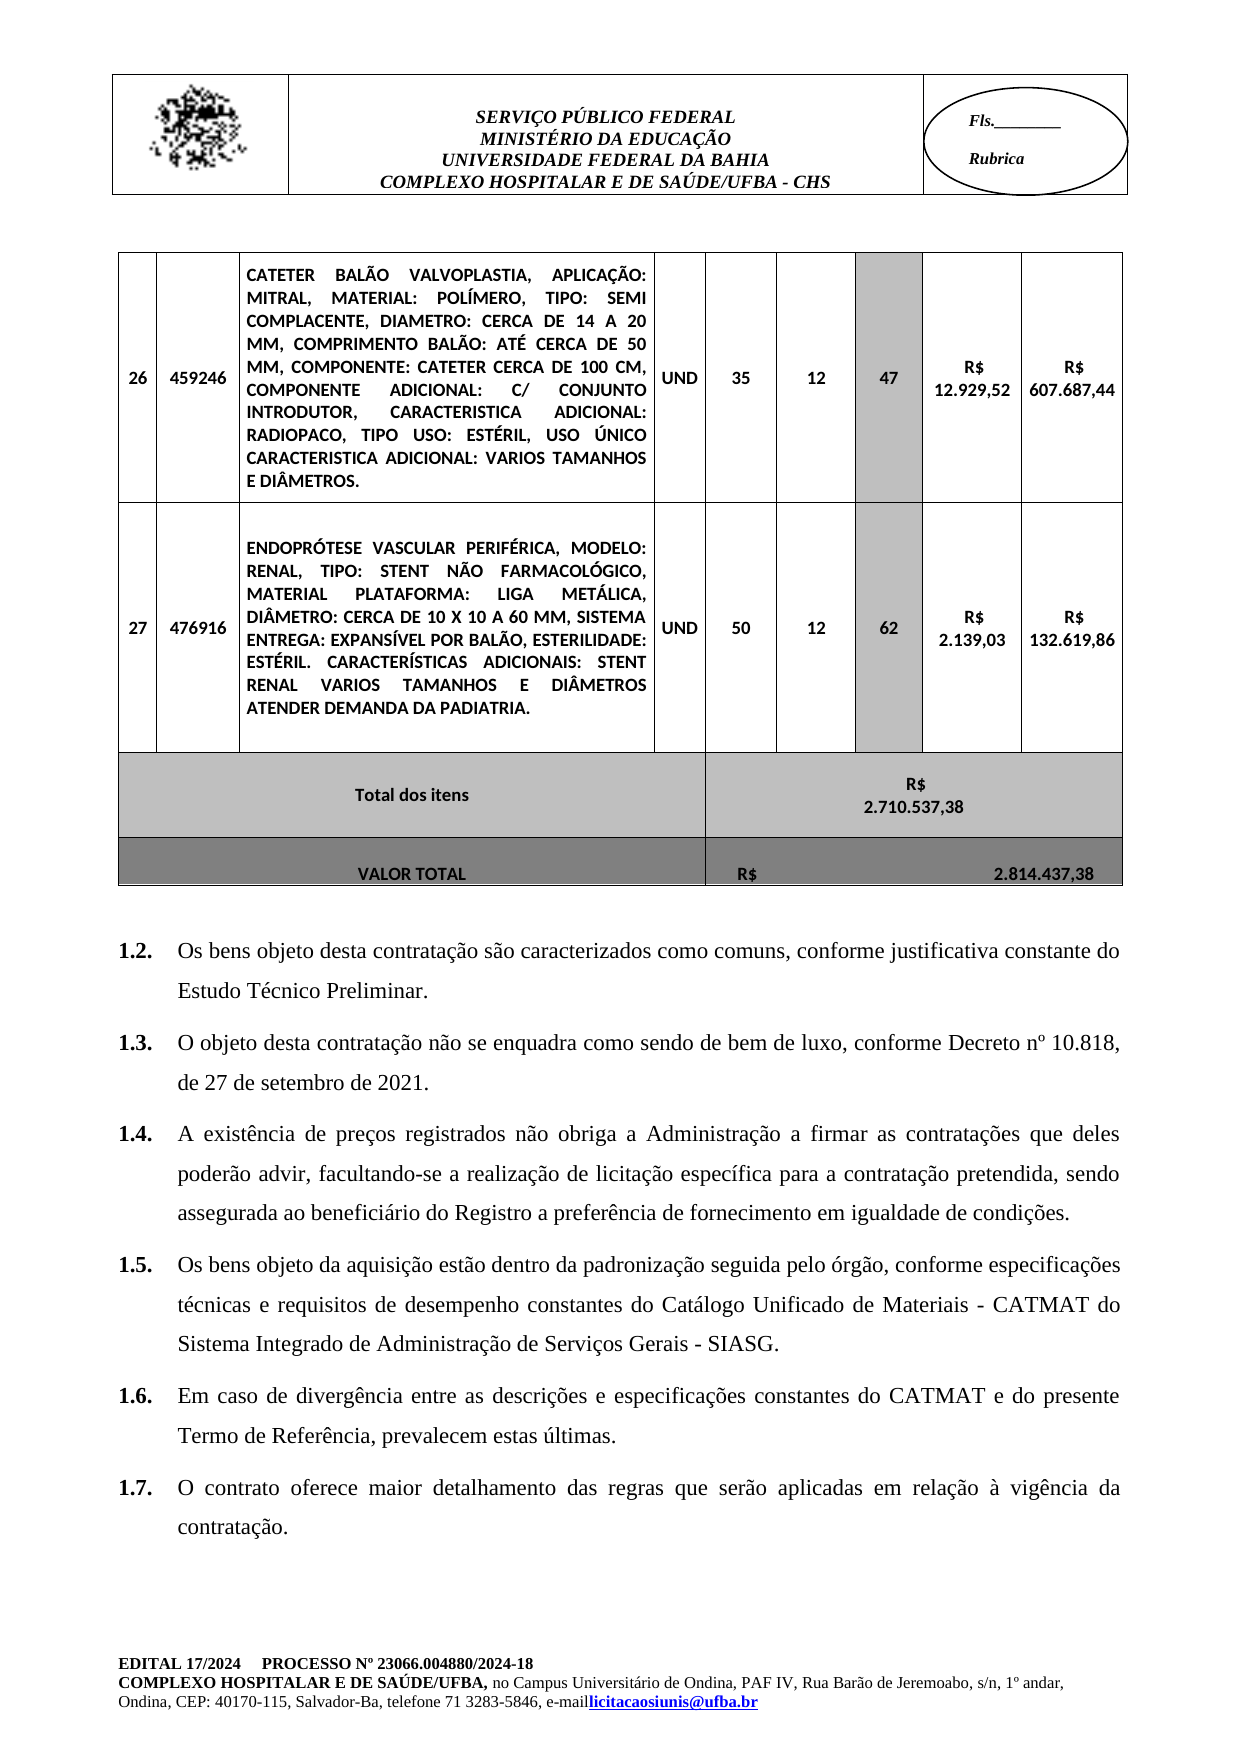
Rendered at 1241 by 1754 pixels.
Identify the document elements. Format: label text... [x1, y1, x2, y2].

table_cell 26 [119, 253, 156, 502]
table_cell 47 [856, 253, 922, 502]
table_cell 62 [856, 503, 922, 752]
table_cell 12 [777, 253, 855, 502]
table_cell R$ 607.687,44 [1022, 253, 1122, 502]
list O objeto desta contratação não se enquadra como sendo de bem de luxo, conforme Decreto nº 10.818, de 27 de setembro de 2021. [118, 1029, 1122, 1095]
table_cell VALOR TOTAL [119, 838, 705, 884]
table_cell R$ 12.929,52 [923, 253, 1021, 502]
table_cell 27 [119, 503, 156, 752]
list A existência de preços registrados não obriga a Administração a firmar as contratações que deles poderão advir, facultando-se a realização de licitação específica para a contratação pretendida, sendo assegurada ao beneficiário do Registro a preferência de fornecimento em igualdade de condições. [118, 1121, 1122, 1226]
list O contrato oferece maior detalhamento das regras que serão aplicadas em relação à vigência da contratação. [118, 1474, 1122, 1540]
list Os bens objeto desta contratação são caracterizados como comuns, conforme justificativa constante do Estudo Técnico Preliminar. [118, 938, 1122, 1003]
table_cell R$ 2.814.437,38 [706, 838, 1122, 884]
table_cell 50 [706, 503, 776, 752]
list Os bens objeto da aquisição estão dentro da padronização seguida pelo órgão, conforme especificações técnicas e requisitos de desempenho constantes do Catálogo Unificado de Materiais - CATMAT do Sistema Integrado de Administração de Serviços Gerais - SIASG. [118, 1251, 1122, 1357]
table_cell UND [655, 503, 705, 752]
list Em caso de divergência entre as descrições e especificações constantes do CATMAT e do presente Termo de Referência, prevalecem estas últimas. [118, 1382, 1122, 1448]
table_cell ENDOPRÓTESE VASCULAR PERIFÉRICA, MODELO: RENAL, TIPO: STENT NÃO FARMACOLÓGICO, MATERIAL PLATAFORMA: LIGA METÁLICA, DIÂMETRO: CERCA DE 10 X 10 A 60 MM, SISTEMA ENTREGA: EXPANSÍVEL POR BALÃO, ESTERILIDADE: ESTÉRIL. CARACTERÍSTICAS ADICIONAIS: STENT RENAL VARIOS TAMANHOS E DIÂMETROS ATENDER DEMANDA DA PADIATRIA. [240, 503, 654, 752]
table_cell 476916 [157, 503, 239, 752]
table_cell UND [655, 253, 705, 502]
table_cell Total dos itens [119, 753, 705, 837]
table_cell 35 [706, 253, 776, 502]
table_cell 459246 [157, 253, 239, 502]
table_cell 12 [777, 503, 855, 752]
table_cell R$ 132.619,86 [1022, 503, 1122, 752]
table_cell CATETER BALÃO VALVOPLASTIA, APLICAÇÃO: MITRAL, MATERIAL: POLÍMERO, TIPO: SEMI COMPLACENTE, DIAMETRO: CERCA DE 14 A 20 MM, COMPRIMENTO BALÃO: ATÉ CERCA DE 50 MM, COMPONENTE: CATETER CERCA DE 100 CM, COMPONENTE ADICIONAL: C/ CONJUNTO INTRODUTOR, CARACTERISTICA ADICIONAL: RADIOPACO, TIPO USO: ESTÉRIL, USO ÚNICO CARACTERISTICA ADICIONAL: VARIOS TAMANHOS E DIÂMETROS. [240, 253, 654, 502]
table_cell R$ 2.139,03 [923, 503, 1021, 752]
table_cell R$ 2.710.537,38 [706, 753, 1122, 837]
